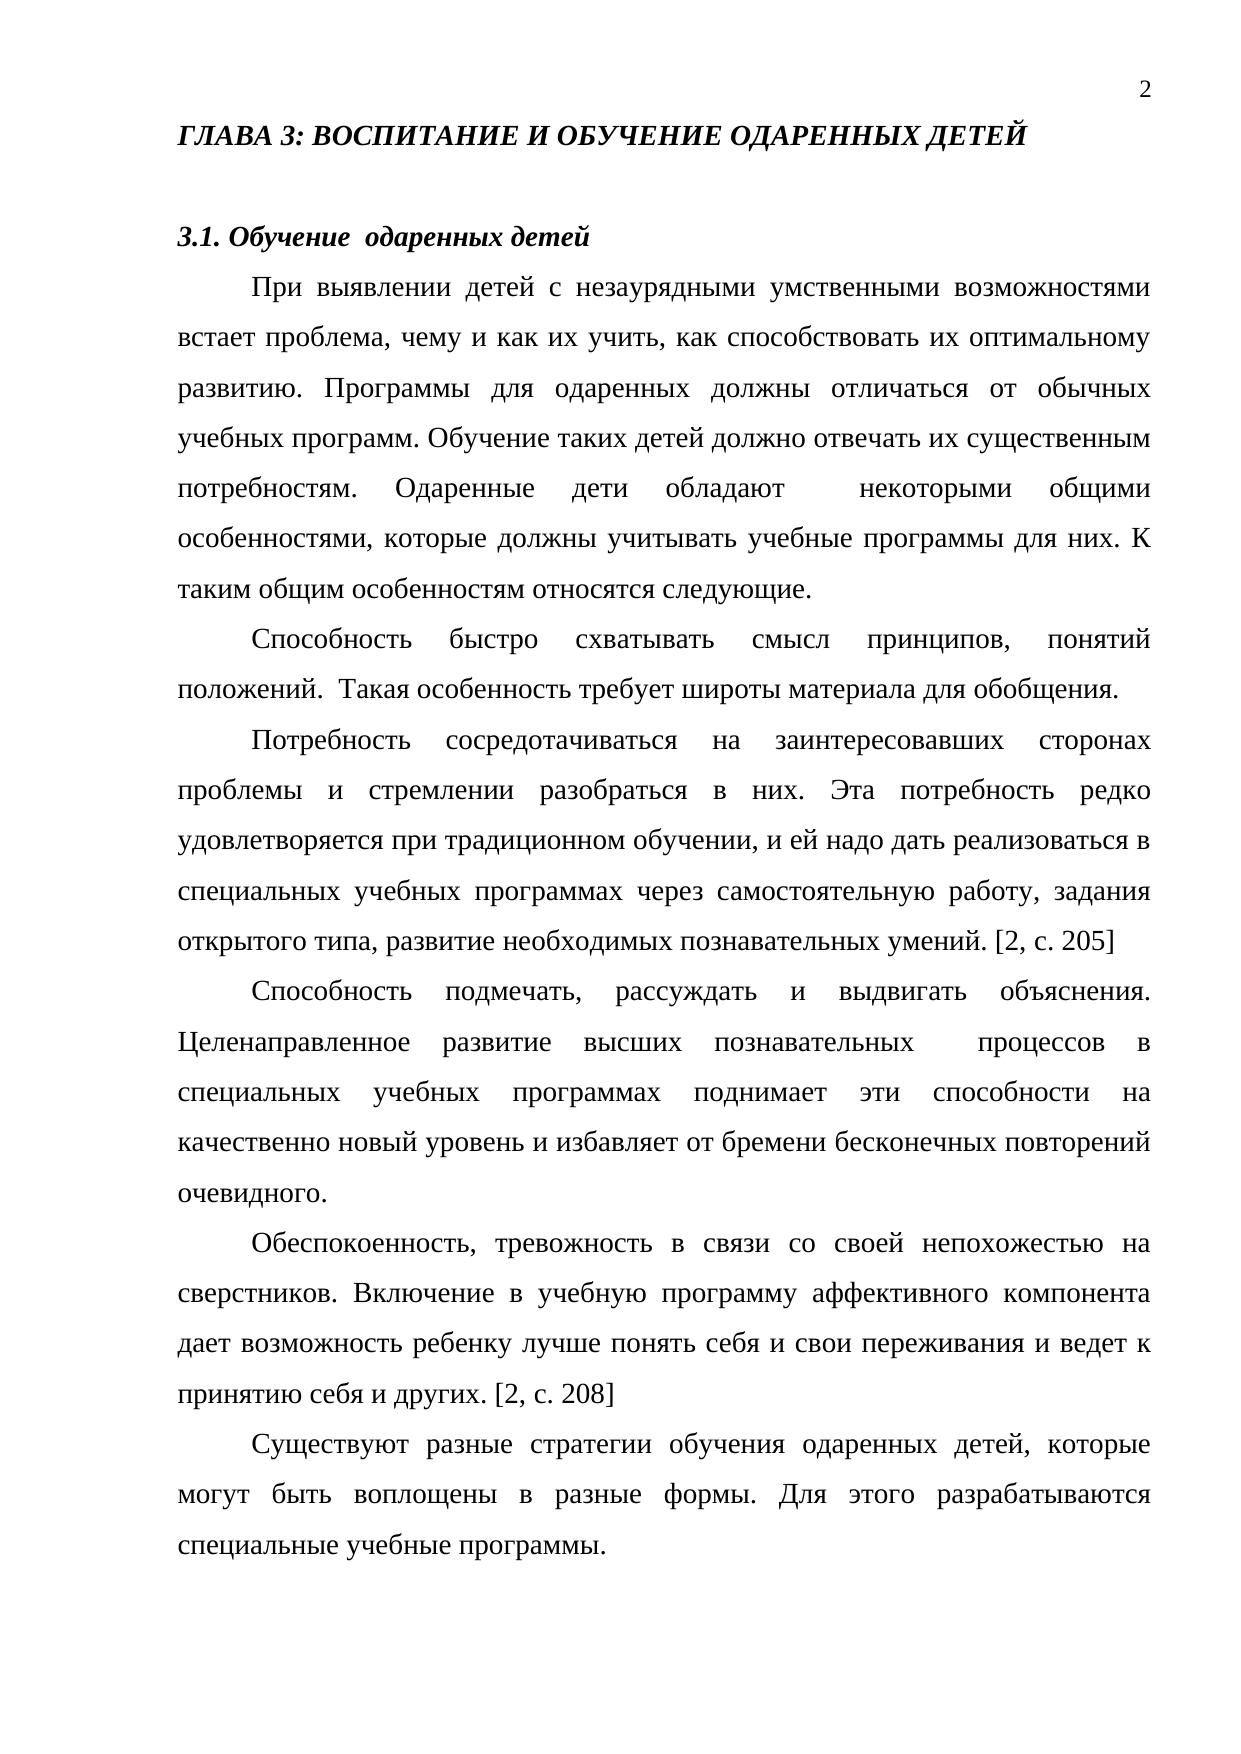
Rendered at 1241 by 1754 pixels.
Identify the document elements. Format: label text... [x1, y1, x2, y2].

text Глава 3: Воспитание и обучение одаренных детей [177, 118, 1152, 152]
text Существуют разные стратегии обучения одаренных детей, которые могут быть воплощены в разные формы. Для этого разрабатываются специальные учебные программы. [177, 1426, 1152, 1560]
text 3.1. Обучение одаренных детей [177, 219, 1152, 252]
text Обеспокоенность, тревожность в связи со своей непохожестью на сверстников. Включение в учебную программу аффективного компонента дает возможность ребенку лучше понять себя и свои переживания и ведет к принятию себя и других. [2, c. 208] [177, 1225, 1152, 1409]
text При выявлении детей с незаурядными умственными возможностями встает проблема, чему и как их учить, как способствовать их оптимальному развитию. Программы для одаренных должны отличаться от обычных учебных программ. Обучение таких детей должно отвечать их существенным потребностям. Одаренные дети обладают некоторыми общими особенностями, которые должны учитывать учебные программы для них. К таким общим особенностям относятся следующие. [177, 269, 1152, 604]
text Способность быстро схватывать смысл принципов, понятий положений. Такая особенность требует широты материала для обобщения. [177, 621, 1152, 705]
text Потребность сосредотачиваться на заинтересовавших сторонах проблемы и стремлении разобраться в них. Эта потребность редко удовлетворяется при традиционном обучении, и ей надо дать реализоваться в специальных учебных программах через самостоятельную работу, задания открытого типа, развитие необходимых познавательных умений. [2, c. 205] [177, 722, 1152, 957]
text Способность подмечать, рассуждать и выдвигать объяснения. Целенаправленное развитие высших познавательных процессов в специальных учебных программах поднимает эти способности на качественно новый уровень и избавляет от бремени бесконечных повторений очевидного. [177, 973, 1152, 1208]
